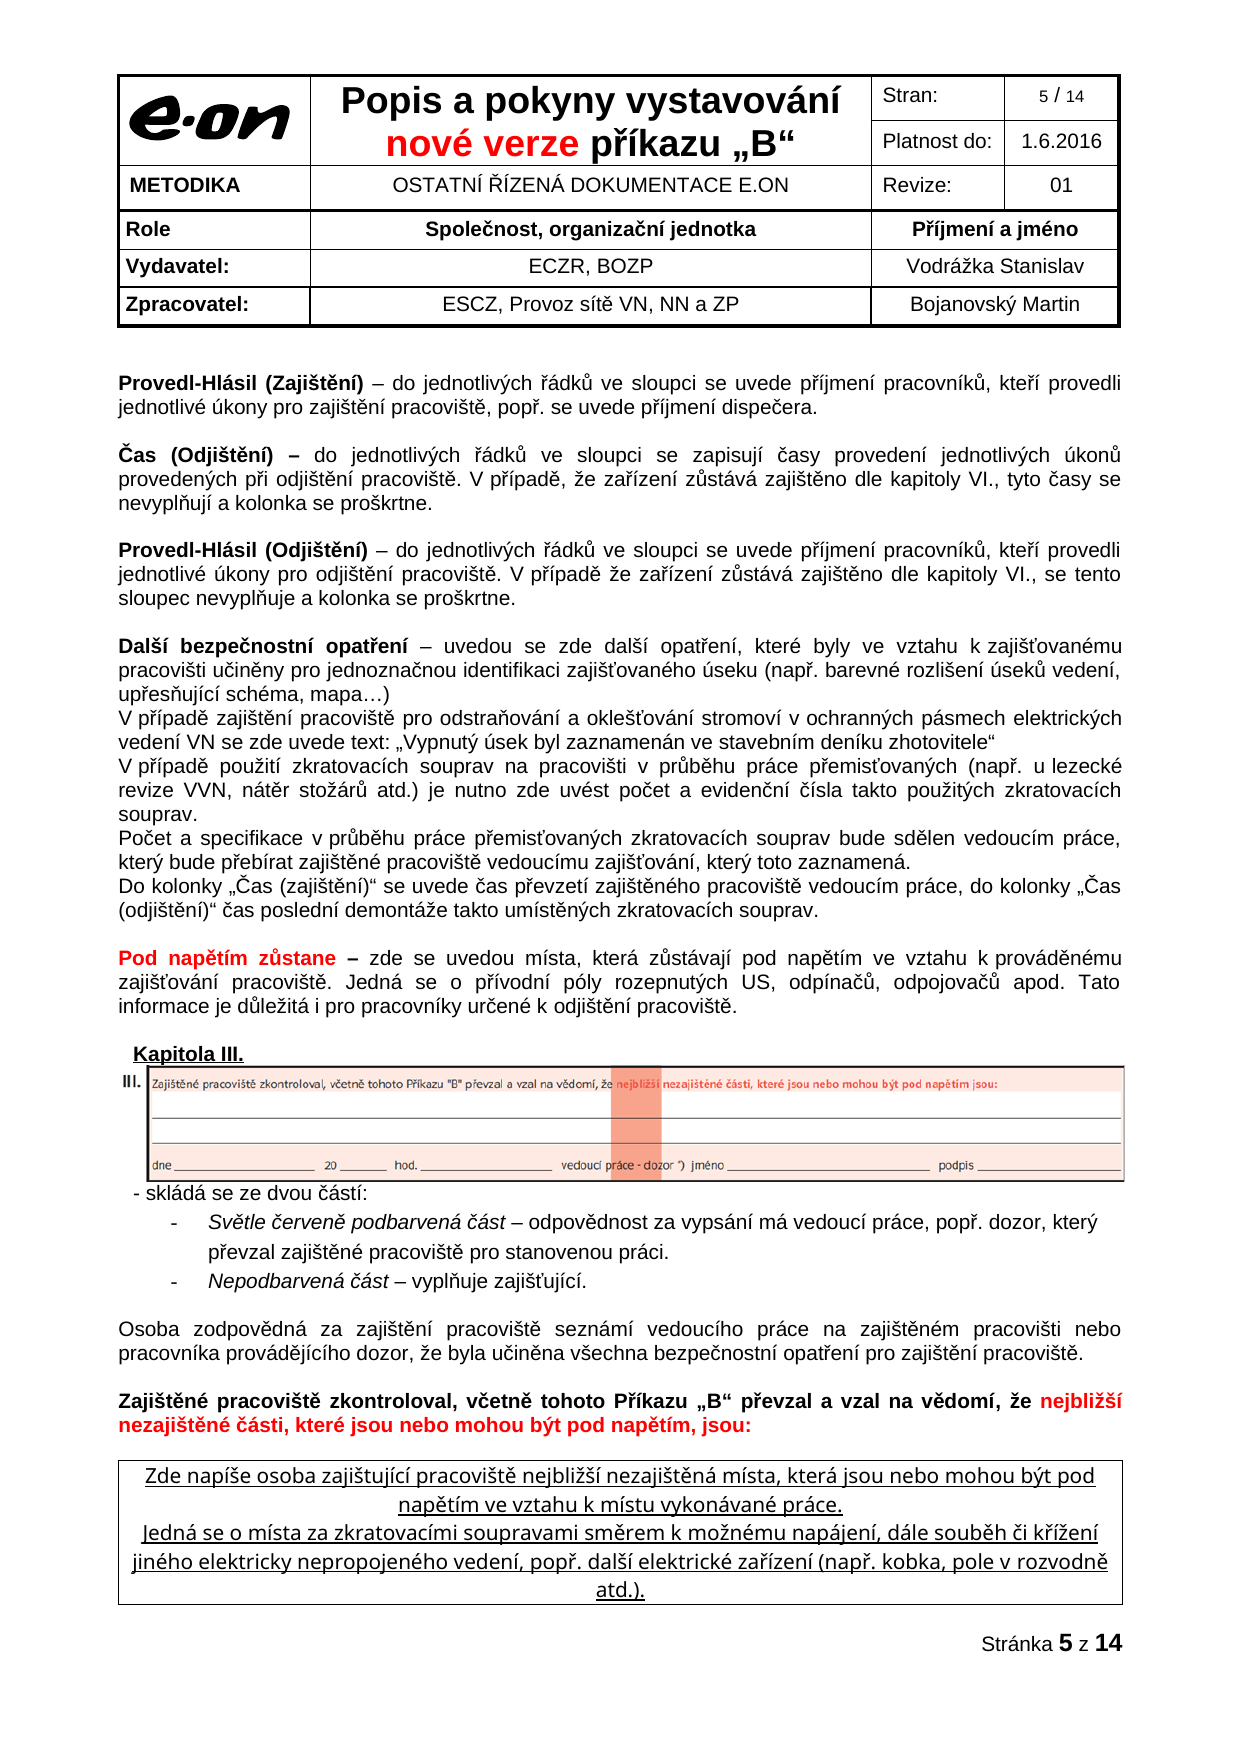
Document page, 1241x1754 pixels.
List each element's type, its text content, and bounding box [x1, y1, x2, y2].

text Osoba zodpovědná za zajištění pracoviště seznámí vedoucího práce na zajištěném pracovišti nebo pracovníka provádějícího dozor, že byla učiněna všechna bezpečnostní opatření pro zajištění pracoviště. [118, 1317, 1122, 1364]
list Nepodbarvená část – vyplňuje zajišťující. [170, 1263, 1122, 1293]
text Provedl-Hlásil (Zajištění) – do jednotlivých řádků ve sloupci se uvede příjmení pracovníků, kteří provedli jednotlivé úkony pro zajištění pracoviště, popř. se uvede příjmení dispečera. [118, 371, 1122, 418]
list Světle červeně podbarvená část – odpovědnost za vypsání má vedoucí práce, popř. dozor, který převzal zajištěné pracoviště pro stanovenou práci. [170, 1205, 1122, 1263]
text Pod napětím zůstane – zde se uvedou místa, která zůstávají pod napětím ve vztahu k prováděnému zajišťování pracoviště. Jedná se o přívodní póly rozepnutých US, odpínačů, odpojovačů apod. Tato informace je důležitá i pro pracovníky určené k odjištění pracoviště. [118, 946, 1122, 1017]
text V případě použití zkratovacích souprav na pracovišti v průběhu práce přemisťovaných (např. u lezecké revize VVN, nátěr stožárů atd.) je nutno zde uvést počet a evidenční čísla takto použitých zkratovacích souprav. [118, 754, 1122, 826]
table_header Zde napíše osoba zajištující pracoviště nejbližší nezajištěná místa, která jsou nebo mohou být pod napětím ve vztahu k místu vykonávané práce. Jedná se o místa za zkratovacími soupravami směrem k možnému napájení, dále souběh či křížení jiného elektricky nepropojeného vedení, popř. další elektrické zařízení (např. kobka, pole v rozvodně atd.). [119, 1461, 1122, 1604]
text Do kolonky „Čas (zajištění)“ se uvede čas převzetí zajištěného pracoviště vedoucím práce, do kolonky „Čas (odjištění)“ čas poslední demontáže takto umístěných zkratovacích souprav. [118, 874, 1122, 922]
picture [118, 1065, 1125, 1182]
text V případě zajištění pracoviště pro odstraňování a oklešťování stromoví v ochranných pásmech elektrických vedení VN se zde uvede text: „Vypnutý úsek byl zaznamenán ve stavebním deníku zhotovitele“ [118, 706, 1122, 754]
text - skládá se ze dvou částí: [133, 1182, 1122, 1205]
text Provedl-Hlásil (Odjištění) – do jednotlivých řádků ve sloupci se uvede příjmení pracovníků, kteří provedli jednotlivé úkony pro odjištění pracoviště. V případě že zařízení zůstává zajištěno dle kapitoly VI., se tento sloupec nevyplňuje a kolonka se proškrtne. [118, 538, 1122, 610]
text Kapitola III. [133, 1041, 1122, 1065]
text Počet a specifikace v průběhu práce přemisťovaných zkratovacích souprav bude sdělen vedoucím práce, který bude přebírat zajištěné pracoviště vedoucímu zajišťování, který toto zaznamená. [118, 826, 1122, 874]
text Další bezpečnostní opatření – uvedou se zde další opatření, které byly ve vztahu k zajišťovanému pracovišti učiněny pro jednoznačnou identifikaci zajišťovaného úseku (např. barevné rozlišení úseků vedení, upřesňující schéma, mapa…) [118, 634, 1122, 706]
text Čas (Odjištění) – do jednotlivých řádků ve sloupci se zapisují časy provedení jednotlivých úkonů provedených při odjištění pracoviště. V případě, že zařízení zůstává zajištěno dle kapitoly VI., tyto časy se nevyplňují a kolonka se proškrtne. [118, 442, 1122, 514]
text Zajištěné pracoviště zkontroloval, včetně tohoto Příkazu „B“ převzal a vzal na vědomí, že nejbližší nezajištěné části, které jsou nebo mohou být pod napětím, jsou: [118, 1388, 1122, 1436]
